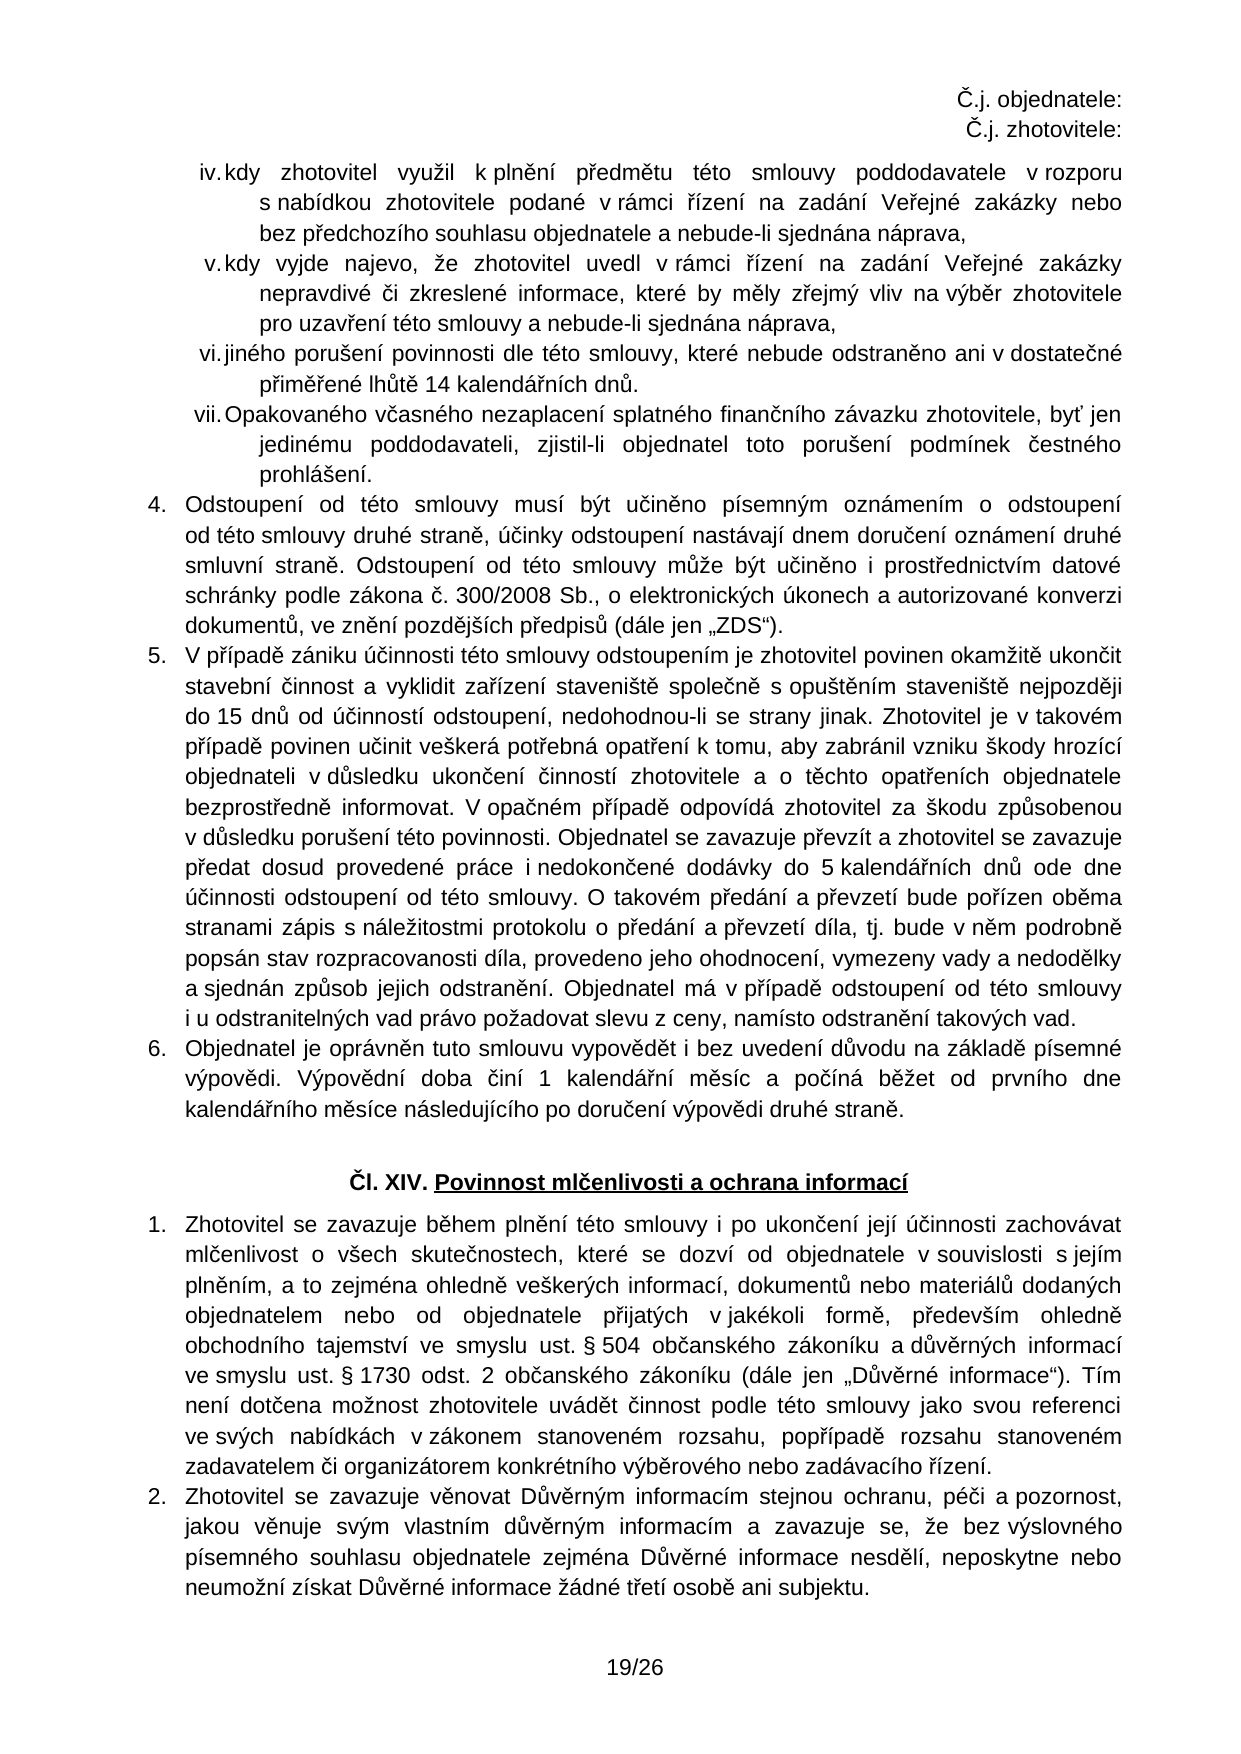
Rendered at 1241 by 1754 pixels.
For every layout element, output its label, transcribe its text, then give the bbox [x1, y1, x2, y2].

list kdy vyjde najevo, že zhotovitel uvedl v rámci řízení na zadání Veřejné zakázky nepravdivé či zkreslené informace, které by měly zřejmý vliv na výběr zhotovitele pro uzavření této smlouvy a nebude-li sjednána náprava, [222, 250, 1122, 337]
list Odstoupení od této smlouvy musí být učiněno písemným oznámením o odstoupení od této smlouvy druhé straně, účinky odstoupení nastávají dnem doručení oznámení druhé smluvní straně. Odstoupení od této smlouvy může být učiněno i prostřednictvím datové schránky podle zákona č. 300/2008 Sb., o elektronických úkonech a autorizované konverzi dokumentů, ve znění pozdějších předpisů (dále jen „ZDS“). [148, 491, 1122, 639]
list Zhotovitel se zavazuje věnovat Důvěrným informacím stejnou ochranu, péči a pozornost, jakou věnuje svým vlastním důvěrným informacím a zavazuje se, že bez výslovného písemného souhlasu objednatele zejména Důvěrné informace nesdělí, neposkytne nebo neumožní získat Důvěrné informace žádné třetí osobě ani subjektu. [148, 1483, 1122, 1600]
list jiného porušení povinnosti dle této smlouvy, které nebude odstraněno ani v dostatečné přiměřené lhůtě 14 kalendářních dnů. [222, 340, 1122, 397]
text Povinnost mlčenlivosti a ochrana informací [148, 1168, 1122, 1195]
list kdy zhotovitel využil k plnění předmětu této smlouvy poddodavatele v rozporu s nabídkou zhotovitele podané v rámci řízení na zadání Veřejné zakázky nebo bez předchozího souhlasu objednatele a nebude-li sjednána náprava, [222, 159, 1122, 246]
list Opakovaného včasného nezaplacení splatného finančního závazku zhotovitele, byť jen jedinému poddodavateli, zjistil-li objednatel toto porušení podmínek čestného prohlášení. [222, 401, 1122, 488]
list Objednatel je oprávněn tuto smlouvu vypovědět i bez uvedení důvodu na základě písemné výpovědi. Výpovědní doba činí 1 kalendářní měsíc a počíná běžet od prvního dne kalendářního měsíce následujícího po doručení výpovědi druhé straně. [148, 1035, 1122, 1122]
list Zhotovitel se zavazuje během plnění této smlouvy i po ukončení její účinnosti zachovávat mlčenlivost o všech skutečnostech, které se dozví od objednatele v souvislosti s jejím plněním, a to zejména ohledně veškerých informací, dokumentů nebo materiálů dodaných objednatelem nebo od objednatele přijatých v jakékoli formě, především ohledně obchodního tajemství ve smyslu ust. § 504 občanského zákoníku a důvěrných informací ve smyslu ust. § 1730 odst. 2 občanského zákoníku (dále jen „Důvěrné informace“). Tím není dotčena možnost zhotovitele uvádět činnost podle této smlouvy jako svou referenci ve svých nabídkách v zákonem stanoveném rozsahu, popřípadě rozsahu stanoveném zadavatelem či organizátorem konkrétního výběrového nebo zadávacího řízení. [148, 1211, 1122, 1479]
list V případě zániku účinnosti této smlouvy odstoupením je zhotovitel povinen okamžitě ukončit stavební činnost a vyklidit zařízení staveniště společně s opuštěním staveniště nejpozději do 15 dnů od účinností odstoupení, nedohodnou-li se strany jinak. Zhotovitel je v takovém případě povinen učinit veškerá potřebná opatření k tomu, aby zabránil vzniku škody hrozící objednateli v důsledku ukončení činností zhotovitele a o těchto opatřeních objednatele bezprostředně informovat. V opačném případě odpovídá zhotovitel za škodu způsobenou v důsledku porušení této povinnosti. Objednatel se zavazuje převzít a zhotovitel se zavazuje předat dosud provedené práce i nedokončené dodávky do 5 kalendářních dnů ode dne účinnosti odstoupení od této smlouvy. O takovém předání a převzetí bude pořízen oběma stranami zápis s náležitostmi protokolu o předání a převzetí díla, tj. bude v něm podrobně popsán stav rozpracovanosti díla, provedeno jeho ohodnocení, vymezeny vady a nedodělky a sjednán způsob jejich odstranění. Objednatel má v případě odstoupení od této smlouvy i u odstranitelných vad právo požadovat slevu z ceny, namísto odstranění takových vad. [148, 642, 1122, 1031]
